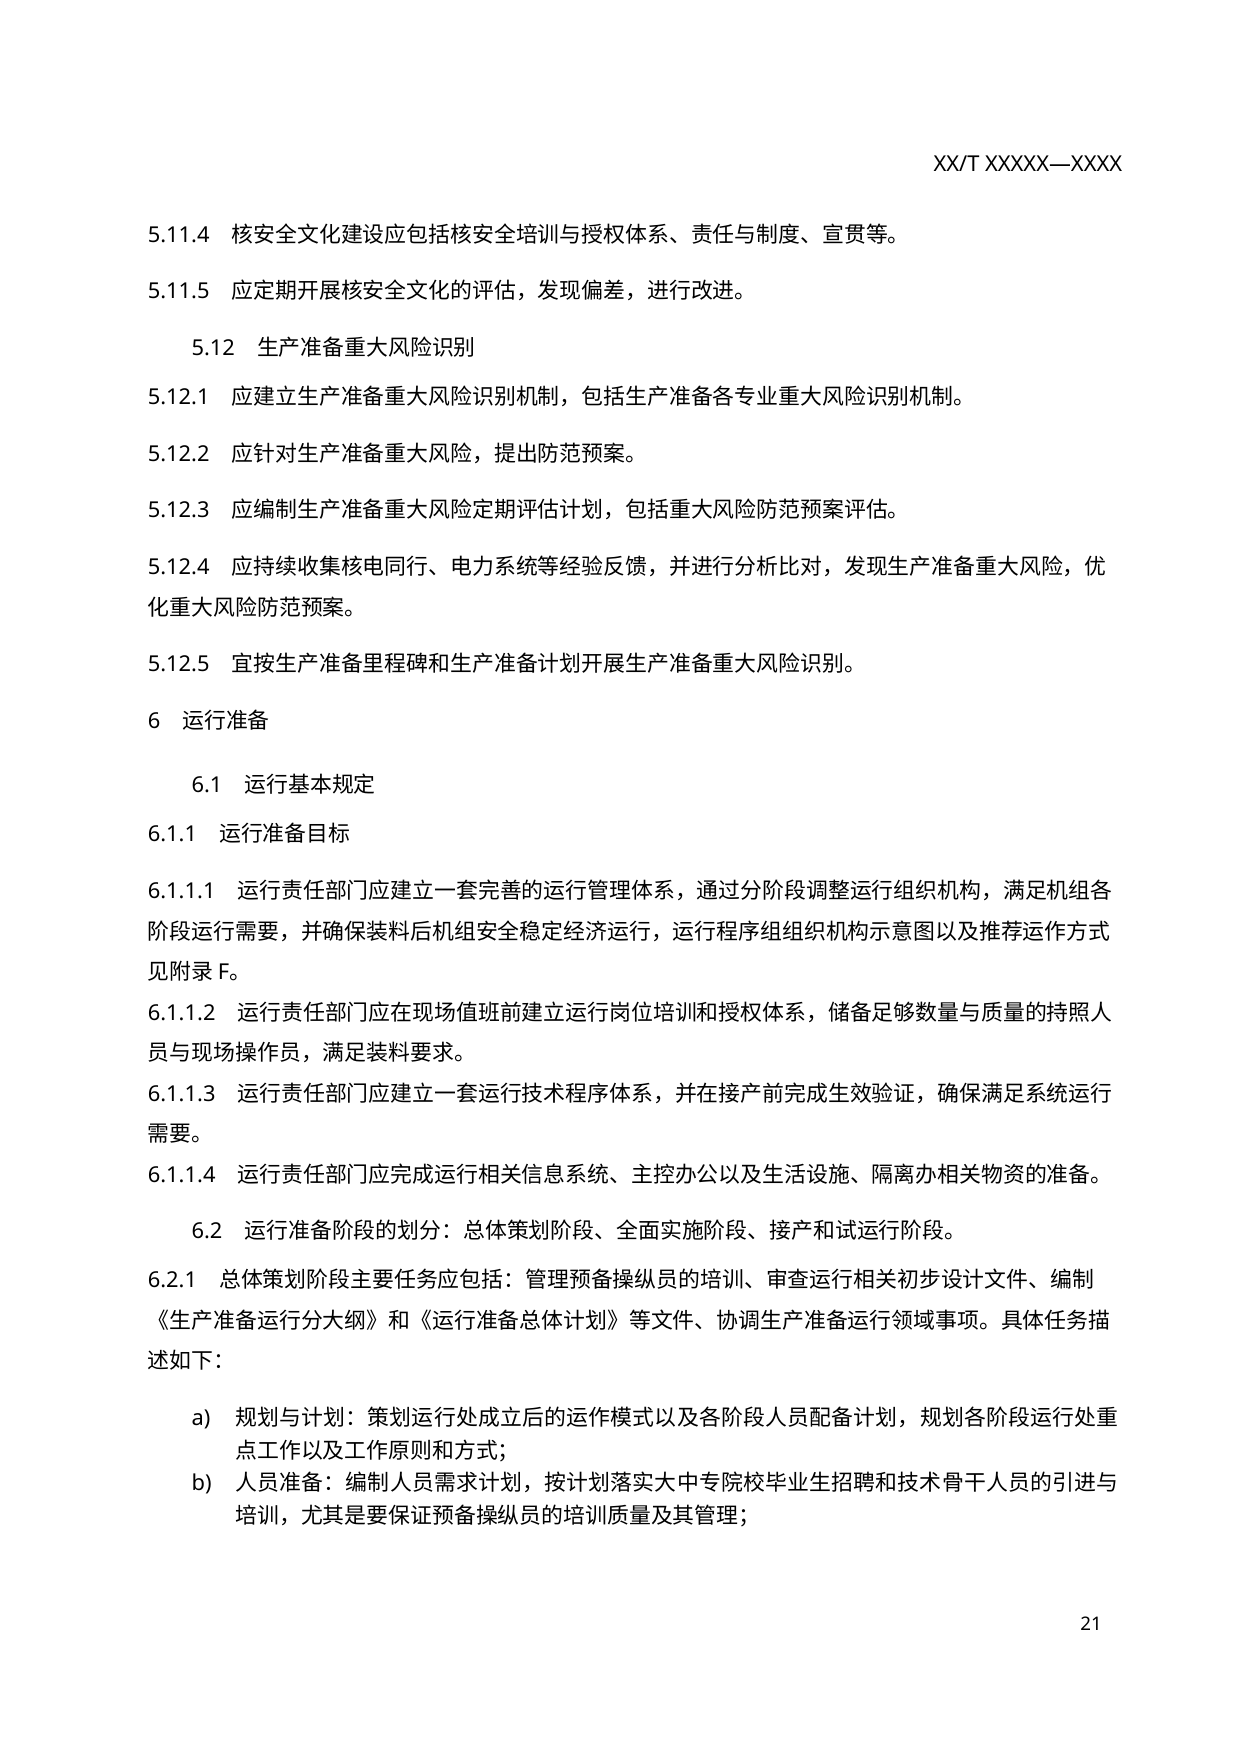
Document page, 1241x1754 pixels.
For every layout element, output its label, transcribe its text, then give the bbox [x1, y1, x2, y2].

text 应定期开展核安全文化的评估，发现偏差，进行改进。 [148, 273, 1122, 306]
text 运行基本规定 [148, 767, 1122, 800]
text 运行准备 [148, 703, 1122, 735]
text 生产准备重大风险识别 [148, 330, 1122, 362]
text 宜按生产准备里程碑和生产准备计划开展生产准备重大风险识别。 [148, 646, 1122, 678]
list 规划与计划：策划运行处成立后的运作模式以及各阶段人员配备计划，规划各阶段运行处重点工作以及工作原则和方式； [191, 1400, 1122, 1465]
text 总体策划阶段主要任务应包括：管理预备操纵员的培训、审查运行相关初步设计文件、编制《生产准备运行分大纲》和《运行准备总体计划》等文件、协调生产准备运行领域事项。具体任务描述如下： [148, 1262, 1122, 1376]
text 核安全文化建设应包括核安全培训与授权体系、责任与制度、宣贯等。 [148, 217, 1122, 249]
text 应持续收集核电同行、电力系统等经验反馈，并进行分析比对，发现生产准备重大风险，优化重大风险防范预案。 [148, 549, 1122, 622]
list 运行责任部门应建立一套完善的运行管理体系，通过分阶段调整运行组织机构，满足机组各阶段运行需要，并确保装料后机组安全稳定经济运行，运行程序组组织机构示意图以及推荐运作方式见附录F。 [148, 873, 1122, 986]
text 运行准备阶段的划分：总体策划阶段、全面实施阶段、接产和试运行阶段。 [148, 1213, 1122, 1246]
text 应针对生产准备重大风险，提出防范预案。 [148, 435, 1122, 468]
list 运行责任部门应完成运行相关信息系统、主控办公以及生活设施、隔离办相关物资的准备。 [148, 1156, 1122, 1189]
text 应建立生产准备重大风险识别机制，包括生产准备各专业重大风险识别机制。 [148, 379, 1122, 411]
list 运行责任部门应建立一套运行技术程序体系，并在接产前完成生效验证，确保满足系统运行需要。 [148, 1075, 1122, 1148]
list 人员准备：编制人员需求计划，按计划落实大中专院校毕业生招聘和技术骨干人员的引进与培训，尤其是要保证预备操纵员的培训质量及其管理； [191, 1465, 1122, 1530]
text 运行准备目标 [148, 816, 1122, 848]
text 应编制生产准备重大风险定期评估计划，包括重大风险防范预案评估。 [148, 492, 1122, 524]
list 运行责任部门应在现场值班前建立运行岗位培训和授权体系，储备足够数量与质量的持照人员与现场操作员，满足装料要求。 [148, 994, 1122, 1067]
